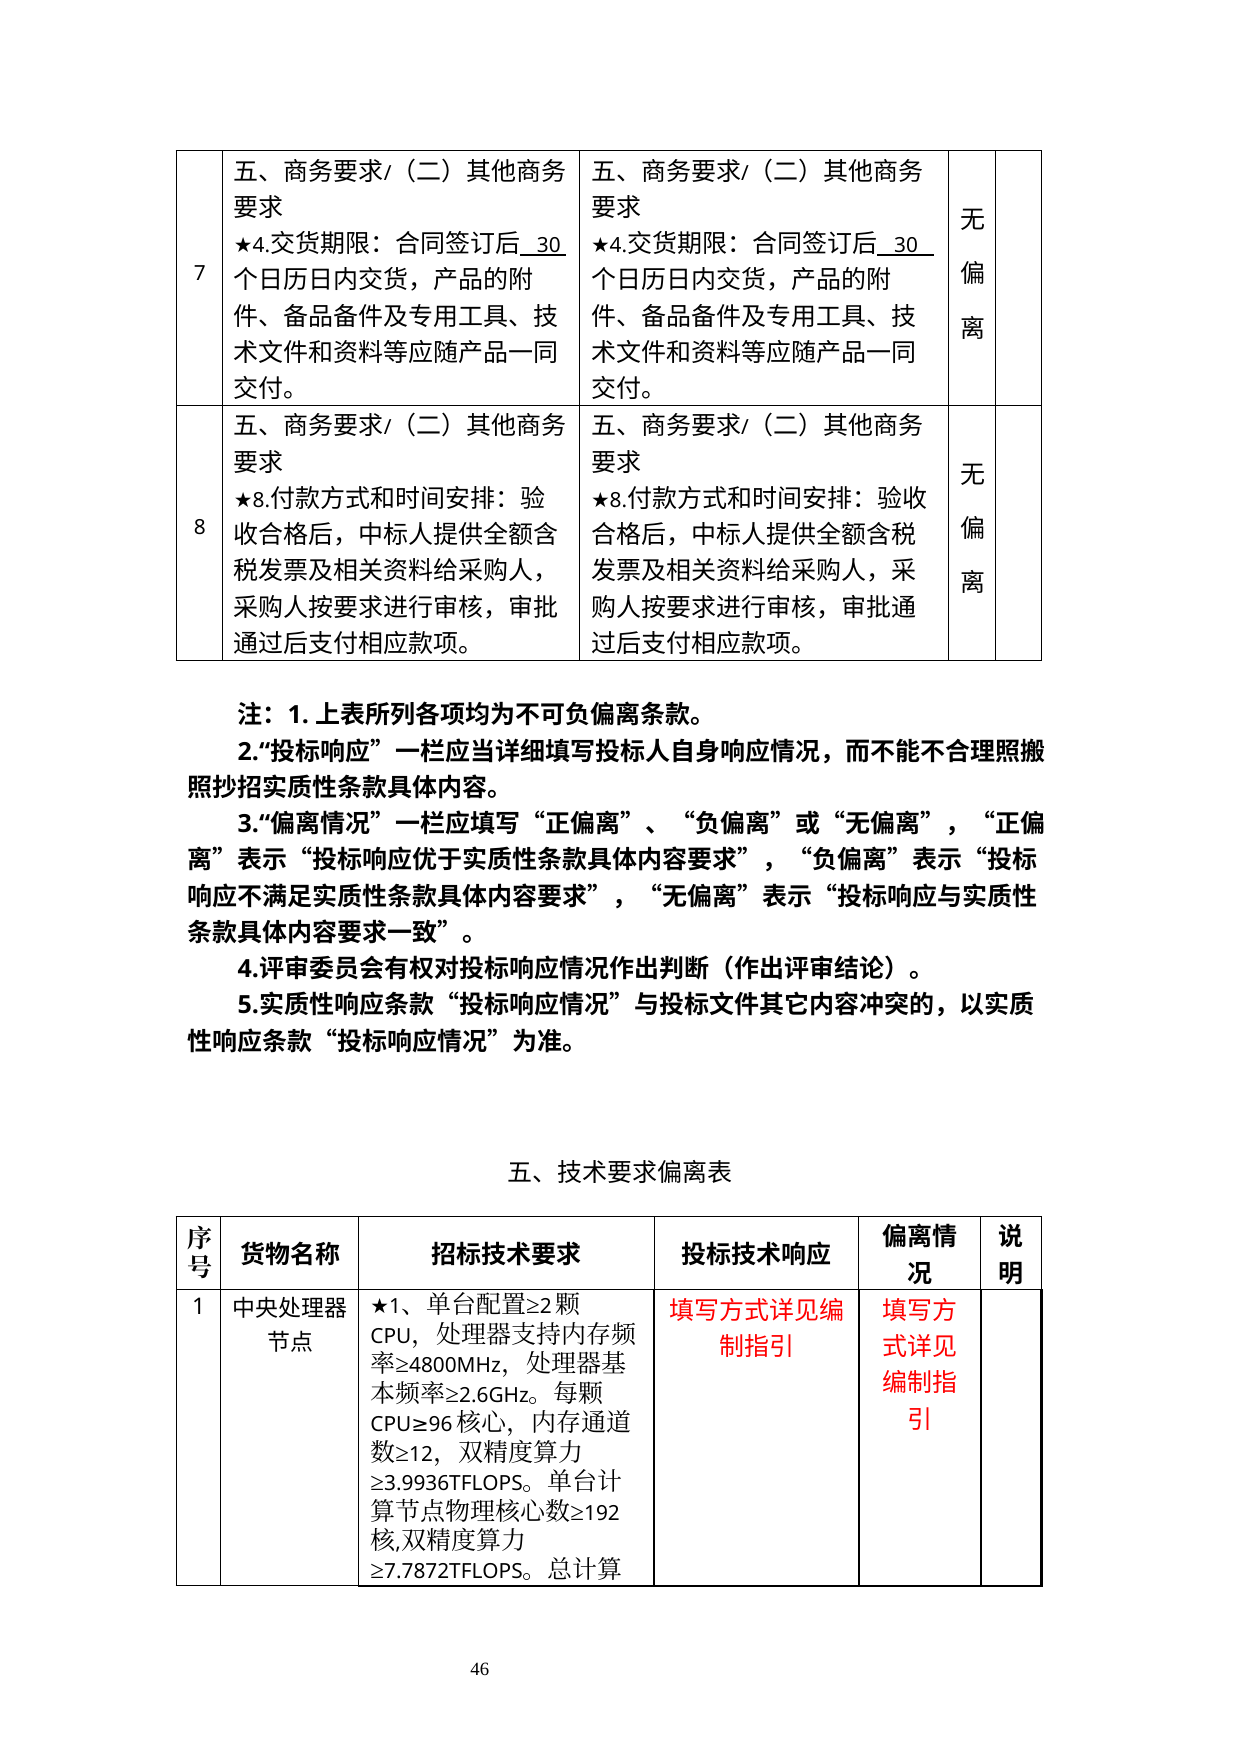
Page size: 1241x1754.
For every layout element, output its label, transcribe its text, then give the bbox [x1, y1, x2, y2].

text 5.实质性响应条款“投标响应情况”与投标文件其它内容冲突的，以实质性响应条款“投标响应情况”为准。 [187, 985, 1053, 1057]
table_cell 8 [177, 406, 222, 659]
table_cell 7 [177, 151, 222, 405]
table_cell 填写方式详见编制指引 [860, 1290, 980, 1585]
text 2.“投标响应”一栏应当详细填写投标人自身响应情况，而不能不合理照搬照抄招实质性条款具体内容。 [187, 731, 1053, 803]
table_cell 无偏离 [949, 151, 995, 405]
table_header 说明 [981, 1217, 1041, 1289]
table_cell 五、商务要求/（二）其他商务要求 ★8.付款方式和时间安排：验收合格后，中标人提供全额含税发票及相关资料给采购人，采购人按要求进行审核，审批通过后支付相应款项。 [223, 406, 579, 659]
text 3.“偏离情况”一栏应填写“正偏离”、“负偏离”或“无偏离”，“正偏离”表示“投标响应优于实质性条款具体内容要求”，“负偏离”表示“投标响应不满足实质性条款具体内容要求”，“无偏离”表示“投标响应与实质性条款具体内容要求一致”。 [187, 803, 1053, 948]
table_header 货物名称 [221, 1217, 358, 1289]
table_header 投标技术响应 [655, 1217, 858, 1289]
subtitle 五、技术要求偏离表 [187, 1152, 1053, 1189]
table_cell 1 [177, 1290, 220, 1585]
table_cell 填写方式详见编制指引 [655, 1290, 858, 1585]
table_cell 五、商务要求/（二）其他商务要求 ★8.付款方式和时间安排：验收合格后，中标人提供全额含税发票及相关资料给采购人，采购人按要求进行审核，审批通过后支付相应款项。 [580, 406, 948, 659]
table_cell 五、商务要求/（二）其他商务要求 ★4.交货期限：合同签订后 30 个日历日内交货，产品的附件、备品备件及专用工具、技术文件和资料等应随产品一同交付。 [223, 151, 579, 405]
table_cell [359, 1290, 653, 1585]
table_cell [982, 1290, 1040, 1585]
text 4.评审委员会有权对投标响应情况作出判断（作出评审结论）。 [187, 948, 1053, 985]
table_header 序号 [177, 1217, 220, 1289]
text 注：1. 上表所列各项均为不可负偏离条款。 [187, 695, 1053, 731]
table_header 招标技术要求 [359, 1217, 654, 1289]
table_cell 五、商务要求/（二）其他商务要求 ★4.交货期限：合同签订后 30 个日历日内交货，产品的附件、备品备件及专用工具、技术文件和资料等应随产品一同交付。 [580, 151, 948, 405]
table_cell [996, 151, 1041, 405]
table_header 偏离情况 [859, 1217, 980, 1289]
table_cell 无偏离 [949, 406, 995, 659]
table_cell [996, 406, 1041, 659]
table_cell 中央处理器节点 [221, 1290, 358, 1585]
